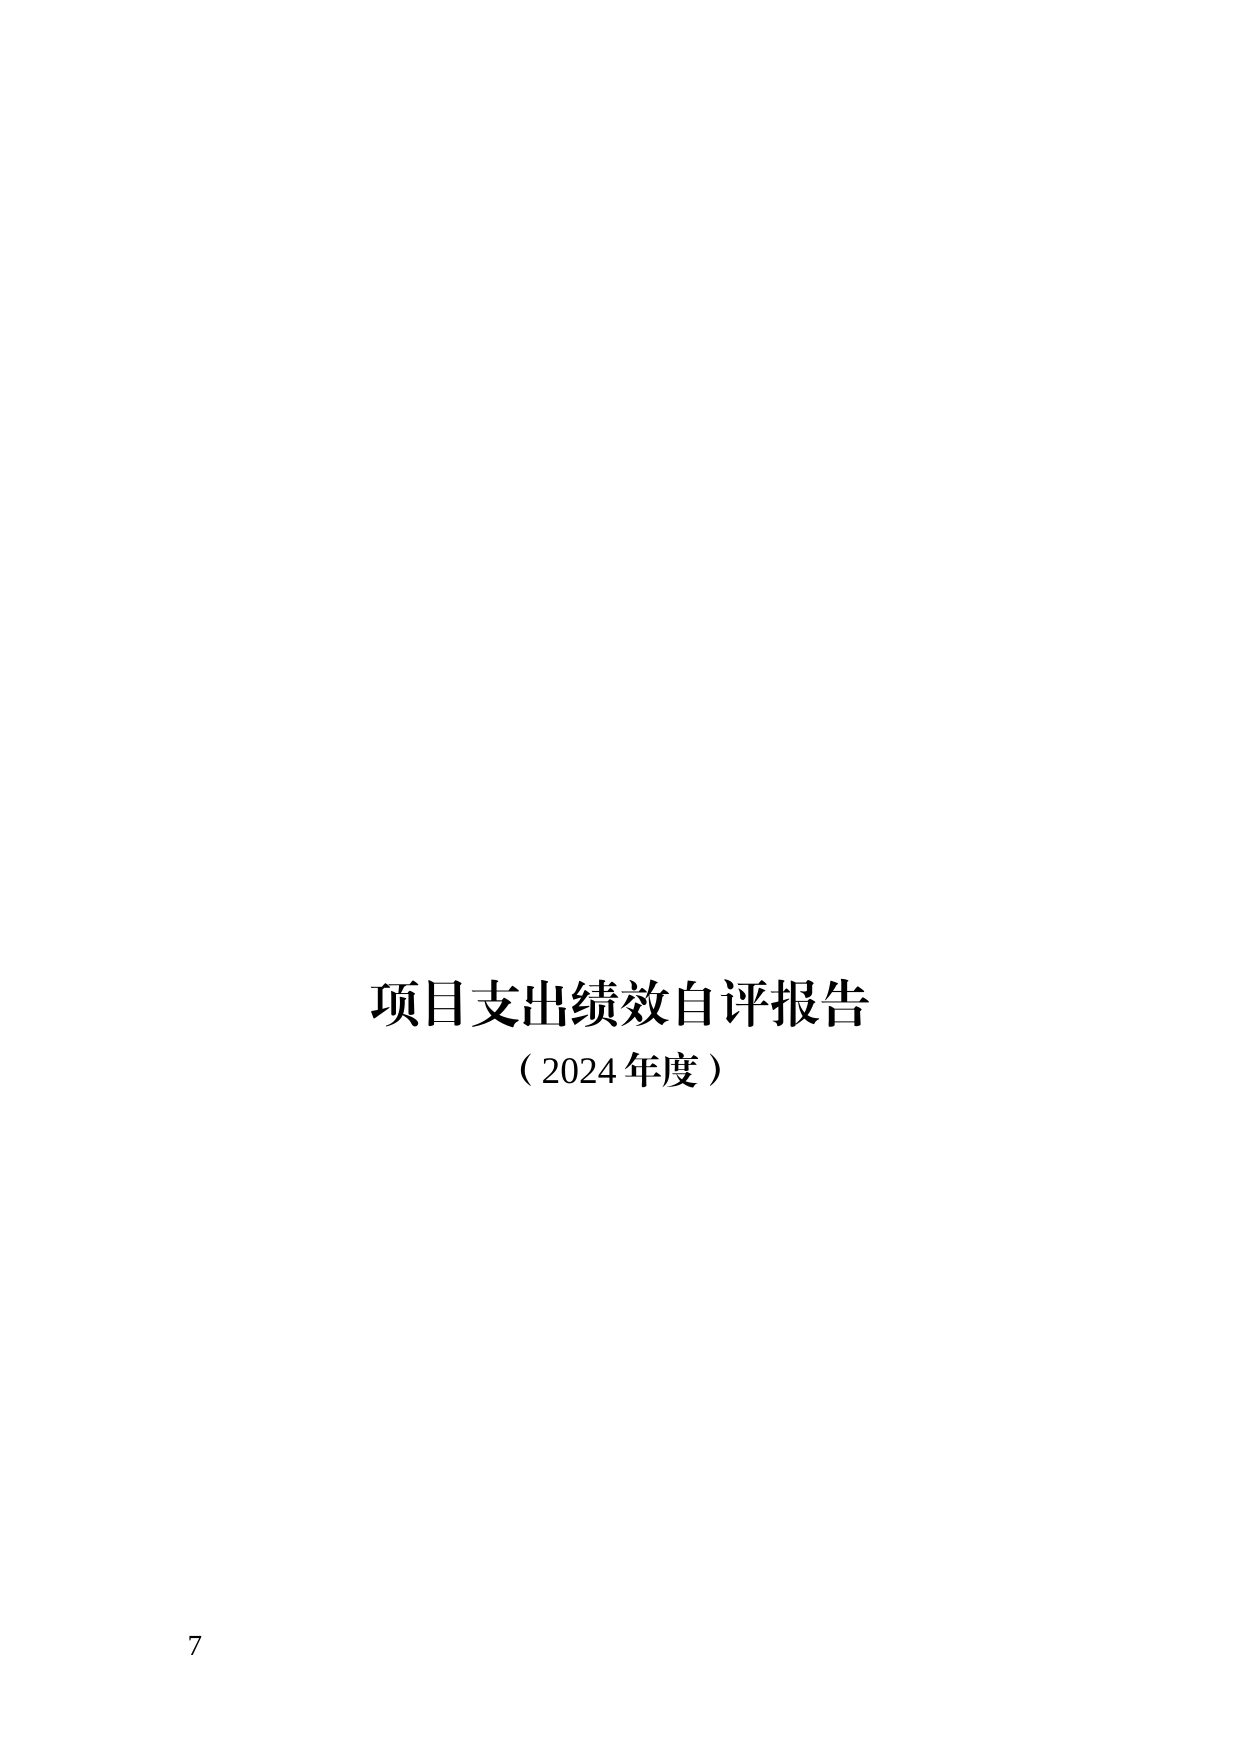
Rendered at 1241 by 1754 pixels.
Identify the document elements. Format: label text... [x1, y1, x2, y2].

text （2024年度） [187, 1039, 1053, 1104]
text 项目支出绩效自评报告 [187, 974, 1053, 1039]
